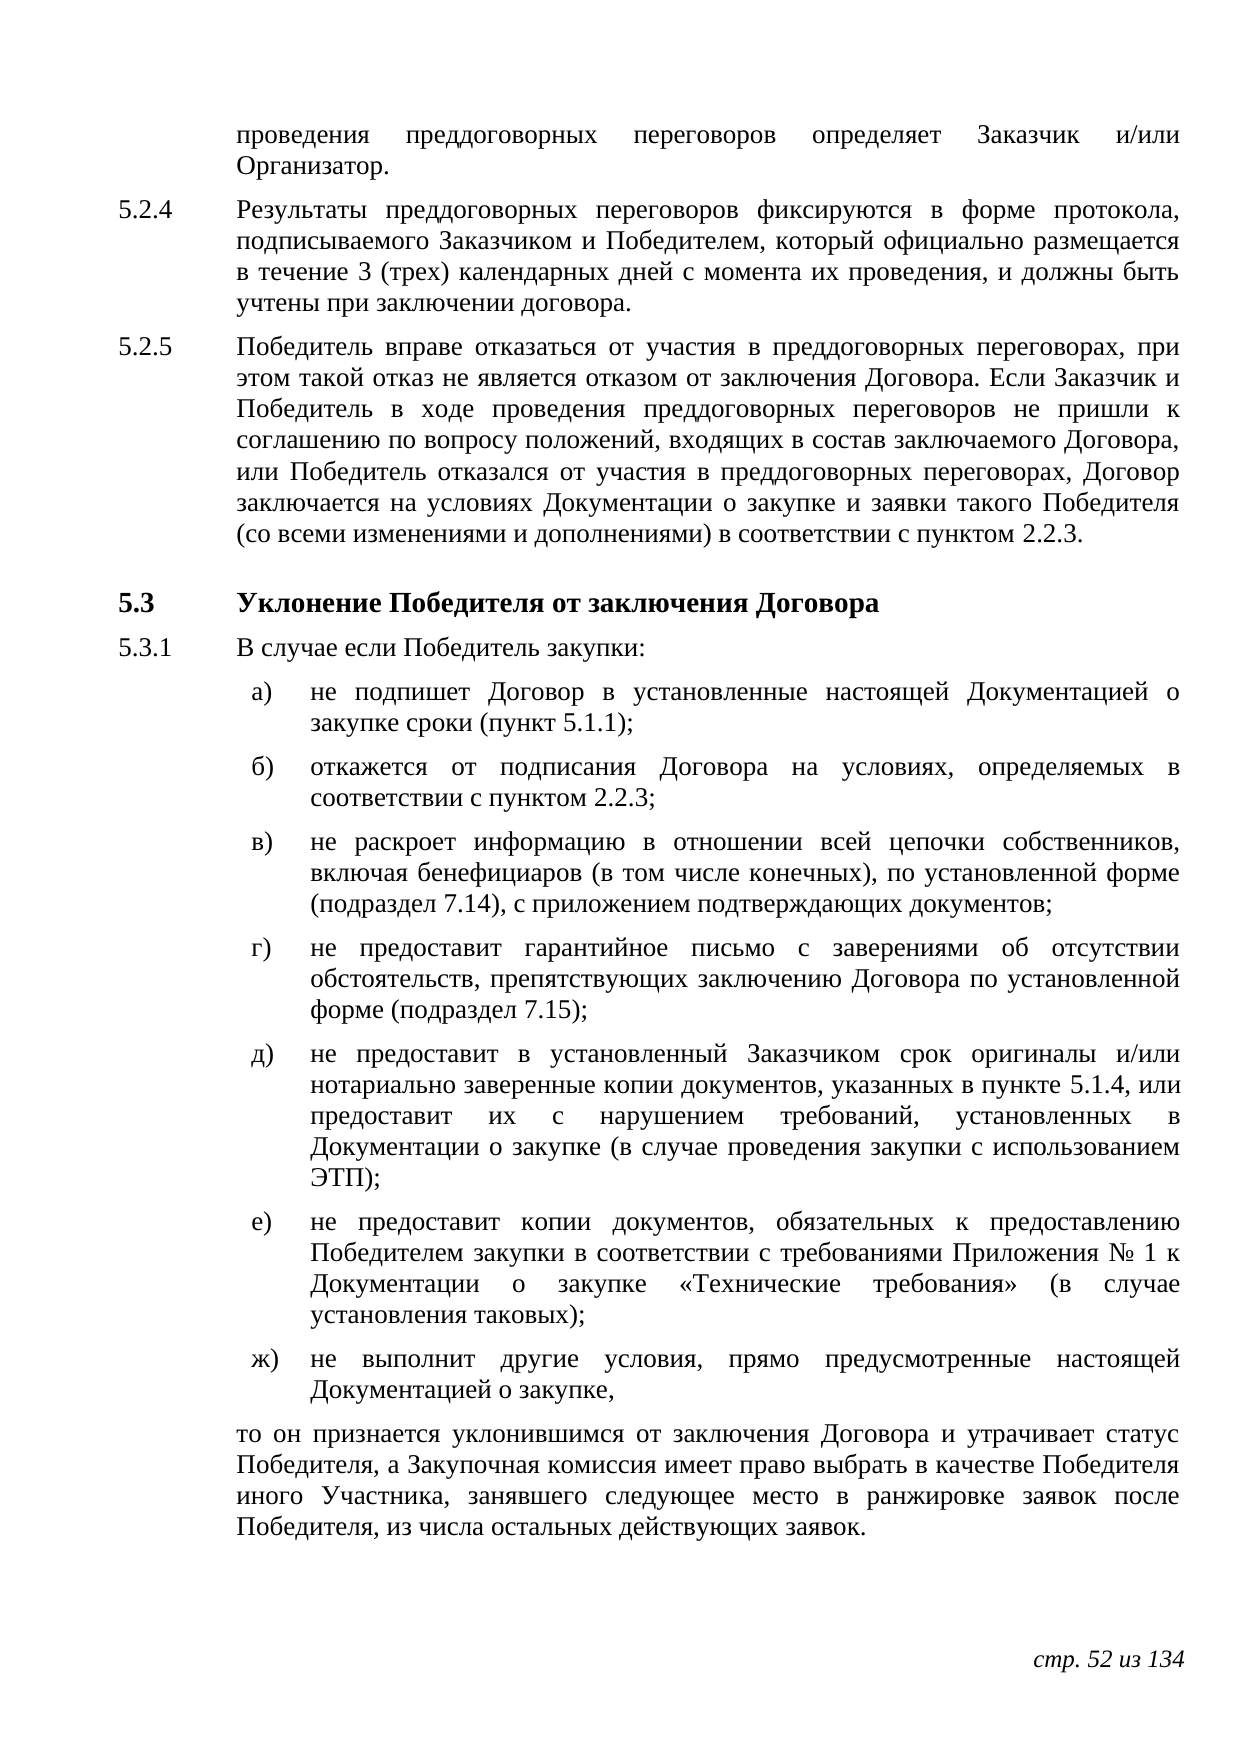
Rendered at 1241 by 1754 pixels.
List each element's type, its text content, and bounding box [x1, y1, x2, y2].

text не предоставит копии документов, обязательных к предоставлению Победителем закупки в соответствии с требованиями Приложения № 1 к Документации о закупке «Технические требования» (в случае установления таковых); [251, 1205, 1181, 1329]
text откажется от подписания Договора на условиях, определяемых в соответствии с пунктом 2.2.3; [251, 750, 1181, 812]
subtitle Уклонение Победителя от заключения Договора [118, 586, 1181, 619]
text не предоставит в установленный Заказчиком срок оригиналы и/или нотариально заверенные копии документов, указанных в пункте 5.1.4, или предоставит их с нарушением требований, установленных в Документации о закупке (в случае проведения закупки с использованием ЭТП); [251, 1037, 1181, 1192]
text В случае если Победитель закупки: [118, 632, 1181, 663]
text то он признается уклонившимся от заключения Договора и утрачивает статус Победителя, а Закупочная комиссия имеет право выбрать в качестве Победителя иного Участника, занявшего следующее место в ранжировке заявок после Победителя, из числа остальных действующих заявок. [236, 1417, 1181, 1541]
text не выполнит другие условия, прямо предусмотренные настоящей Документацией о закупке, [251, 1342, 1181, 1404]
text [118, 118, 1181, 180]
text Результаты преддоговорных переговоров фиксируются в форме протокола, подписываемого Заказчиком и Победителем, который официально размещается в течение 3 (трех) календарных дней с момента их проведения, и должны быть учтены при заключении договора. [118, 193, 1181, 317]
text не раскроет информацию в отношении всей цепочки собственников, включая бенефициаров (в том числе конечных), по установленной форме (подраздел 7.14), с приложением подтверждающих документов; [251, 825, 1181, 918]
text не предоставит гарантийное письмо с заверениями об отсутствии обстоятельств, препятствующих заключению Договора по установленной форме (подраздел 7.15); [251, 931, 1181, 1024]
text Победитель вправе отказаться от участия в преддоговорных переговорах, при этом такой отказ не является отказом от заключения Договора. Если Заказчик и Победитель в ходе проведения преддоговорных переговоров не пришли к соглашению по вопросу положений, входящих в состав заключаемого Договора, или Победитель отказался от участия в преддоговорных переговорах, Договор заключается на условиях Документации о закупке и заявки такого Победителя (со всеми изменениями и дополнениями) в соответствии с пунктом 2.2.3. [118, 330, 1181, 548]
text не подпишет Договор в установленные настоящей Документацией о закупке сроки (пункт 5.1.1); [251, 675, 1181, 737]
